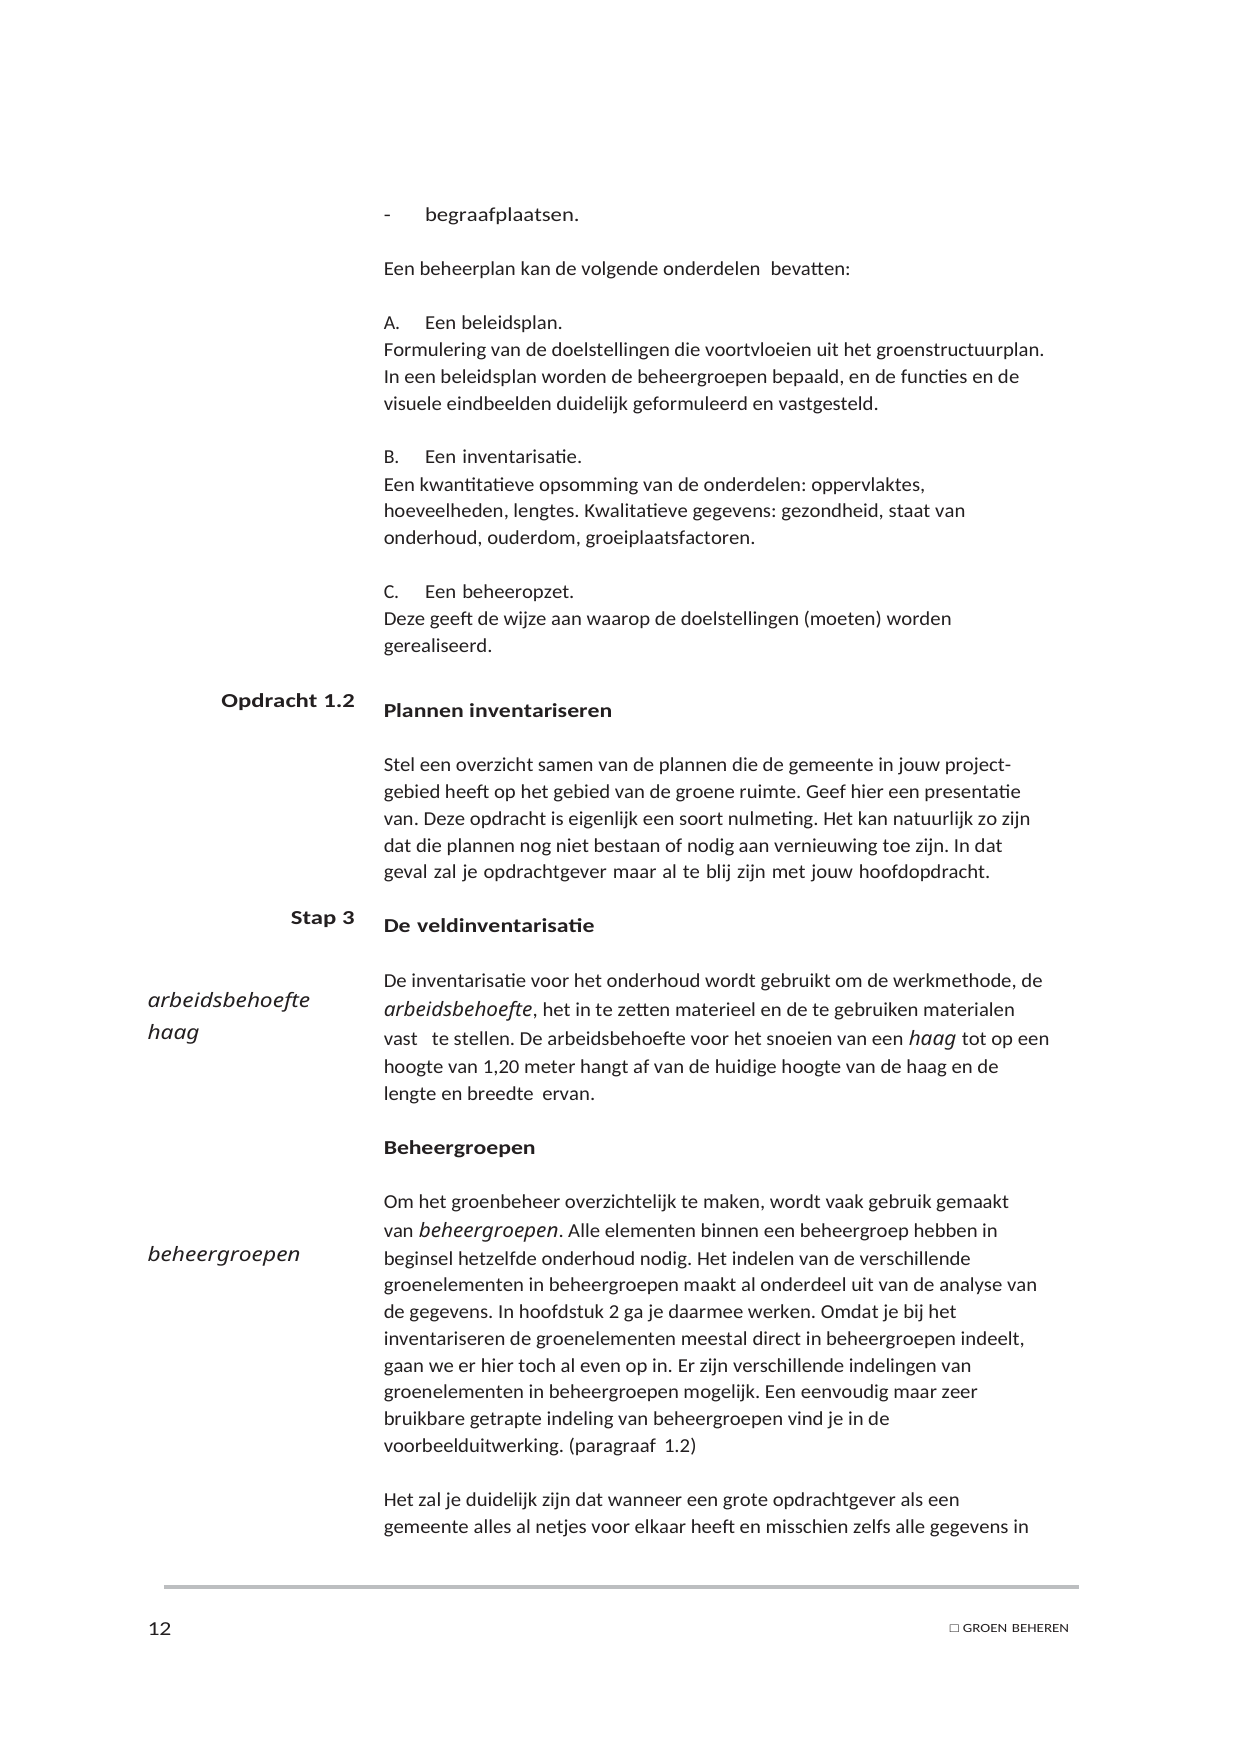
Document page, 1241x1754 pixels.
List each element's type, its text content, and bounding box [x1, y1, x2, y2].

text Een kwantitatieve opsomming van de onderdelen: oppervlaktes, hoeveelheden, lengtes. Kwalitatieve gegevens: gezondheid, staat van onderhoud, ouderdom, groeiplaatsfactoren. [383, 472, 1046, 549]
text Een beheerplan kan de volgende onderdelen bevatten: [383, 256, 1107, 280]
list Een beheeropzet. [383, 579, 1107, 603]
text arbeidsbehoefte haag [147, 987, 323, 1045]
subtitle Stap 3 [135, 905, 354, 929]
text De inventarisatie voor het onderhoud wordt gebruikt om de werkmethode, de arbeidsbehoefte, het in te zetten materieel en de te gebruiken materialen vast te stellen. De arbeidsbehoefte voor het snoeien van een haag tot op een hoogte van 1,20 meter hangt af van de huidige hoogte van de haag en de lengte en breedte ervan. [383, 968, 1050, 1105]
text Deze geeft de wijze aan waarop de doelstellingen (moeten) worden gerealiseerd. [383, 606, 1062, 658]
subtitle Opdracht 1.2 [135, 688, 354, 712]
list Een inventarisatie. [383, 444, 1107, 469]
subtitle De veldinventarisatie [383, 913, 1107, 937]
list Een beleidsplan. [383, 310, 1107, 334]
text Stel een overzicht samen van de plannen die de gemeente in jouw project- gebied heeft op het gebied van de groene ruimte. Geef hier een presentatie van. Deze opdracht is eigenlijk een soort nulmeting. Het kan natuurlijk zo zijn dat die plannen nog niet bestaan of nodig aan vernieuwing toe zijn. In dat geval zal je opdrachtgever maar al te blij zijn met jouw hoofdopdracht. [383, 752, 1044, 884]
text Om het groenbeheer overzichtelijk te maken, wordt vaak gebruik gemaakt van beheergroepen. Alle elementen binnen een beheergroep hebben in beginsel hetzelfde onderhoud nodig. Het indelen van de verschillende groenelementen in beheergroepen maakt al onderdeel uit van de analyse van de gegevens. In hoofdstuk 2 ga je daarmee werken. Omdat je bij het inventariseren de groenelementen meestal direct in beheergroepen indeelt, gaan we er hier toch al even op in. Er zijn verschillende indelingen van groenelementen in beheergroepen mogelijk. Een eenvoudig maar zeer bruikbare getrapte indeling van beheergroepen vind je in de voorbeelduitwerking. (paragraaf 1.2) [383, 1189, 1044, 1457]
subtitle Plannen inventariseren [383, 698, 1107, 722]
text 12 □ GROEN BEHEREN [147, 1616, 1107, 1640]
text Het zal je duidelijk zijn dat wanneer een grote opdrachtgever als een gemeente alles al netjes voor elkaar heeft en misschien zelfs alle gegevens in [383, 1487, 1044, 1538]
text - begraafplaatsen. [383, 202, 1107, 226]
text Formulering van de doelstellingen die voortvloeien uit het groenstructuurplan. In een beleidsplan worden de beheergroepen bepaald, en de functies en de visuele eindbeelden duidelijk geformuleerd en vastgesteld. [383, 337, 1062, 415]
text beheergroepen [147, 1241, 358, 1268]
subtitle Beheergroepen [383, 1135, 1107, 1159]
